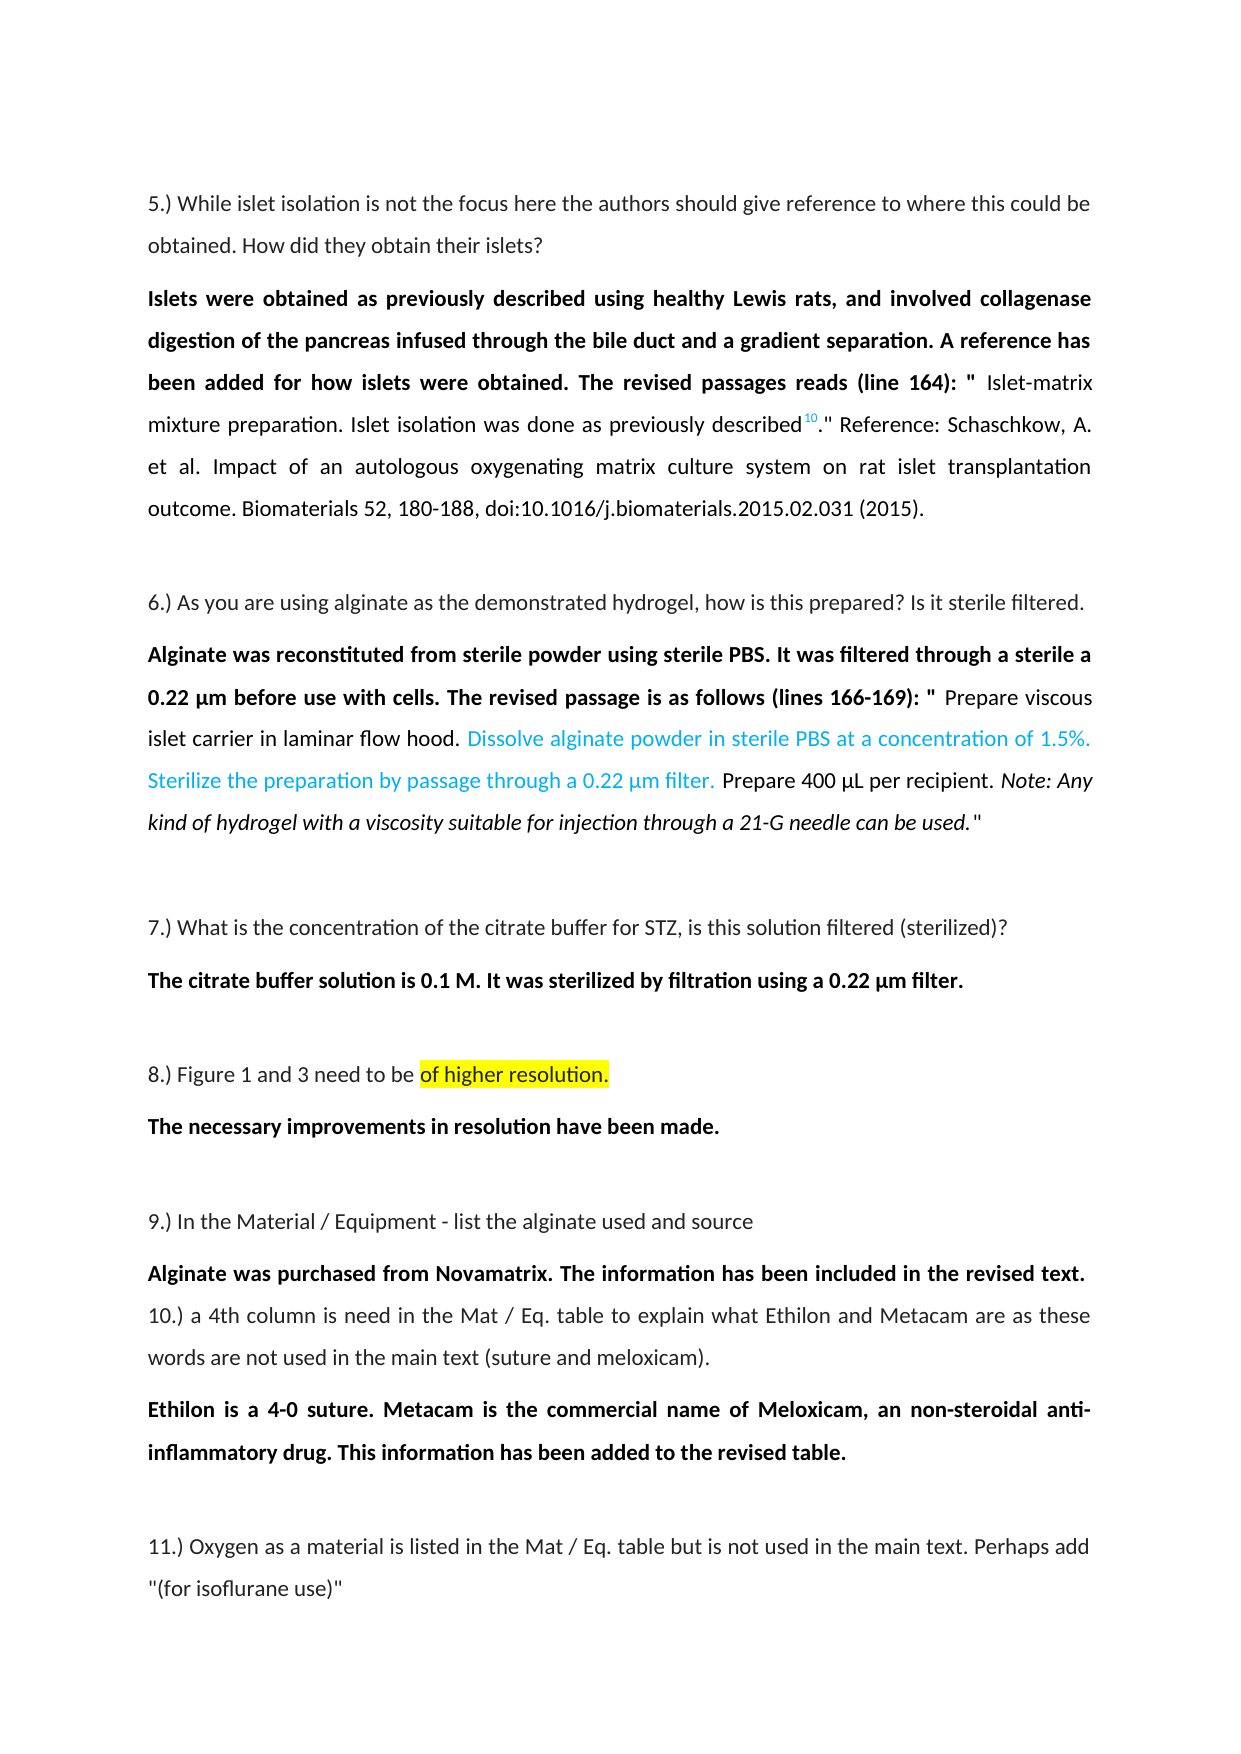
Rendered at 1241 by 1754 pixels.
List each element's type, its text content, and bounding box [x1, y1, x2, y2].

text 7.) What is the concentration of the citrate buffer for STZ, is this solution filtered (sterilized)? [148, 871, 1093, 941]
text 8.) Figure 1 and 3 need to be of higher resolution. [148, 1018, 1093, 1088]
text The citrate buffer solution is 0.1 M. It was sterilized by filtration using a 0.22 µm filter. [148, 966, 1093, 994]
text 6.) As you are using alginate as the demonstrated hydrogel, how is this prepared? Is it sterile filtered. [148, 546, 1093, 616]
text Alginate was purchased from Novamatrix. The information has been included in the revised text. 10.) a 4th column is need in the Mat / Eq. table to explain what Ethilon and Metacam are as these words are not used in the main text (suture and meloxicam). [148, 1259, 1093, 1371]
text 11.) Oxygen as a material is listed in the Mat / Eq. table but is not used in the main text. Perhaps add "(for isoflurane use)" [148, 1490, 1093, 1602]
text Islets were obtained as previously described using healthy Lewis rats, and involved collagenase digestion of the pancreas infused through the bile duct and a gradient separation. A reference has been added for how islets were obtained. The revised passages reads (line 164): " Islet-matrix mixture preparation. Islet isolation was done as previously described10." Reference: Schaschkow, A. et al. Impact of an autologous oxygenating matrix culture system on rat islet transplantation outcome. Biomaterials 52, 180-188, doi:10.1016/j.biomaterials.2015.02.031 (2015). [148, 284, 1093, 522]
text Ethilon is a 4-0 suture. Metacam is the commercial name of Meloxicam, an non-steroidal anti-inflammatory drug. This information has been added to the revised table. [148, 1396, 1093, 1466]
text 9.) In the Material / Equipment - list the alginate used and source [148, 1165, 1093, 1235]
text Alginate was reconstituted from sterile powder using sterile PBS. It was filtered through a sterile a 0.22 µm before use with cells. The revised passage is as follows (lines 166-169): " Prepare viscous islet carrier in laminar flow hood. Dissolve alginate powder in sterile PBS at a concentration of 1.5%. Sterilize the preparation by passage through a 0.22 µm filter. Prepare 400 µL per recipient. Note: Any kind of hydrogel with a viscosity suitable for injection through a 21-G needle can be used." [148, 641, 1093, 837]
text 5.) While islet isolation is not the focus here the authors should give reference to where this could be obtained. How did they obtain their islets? [148, 148, 1093, 259]
text The necessary improvements in resolution have been made. [148, 1112, 1093, 1141]
